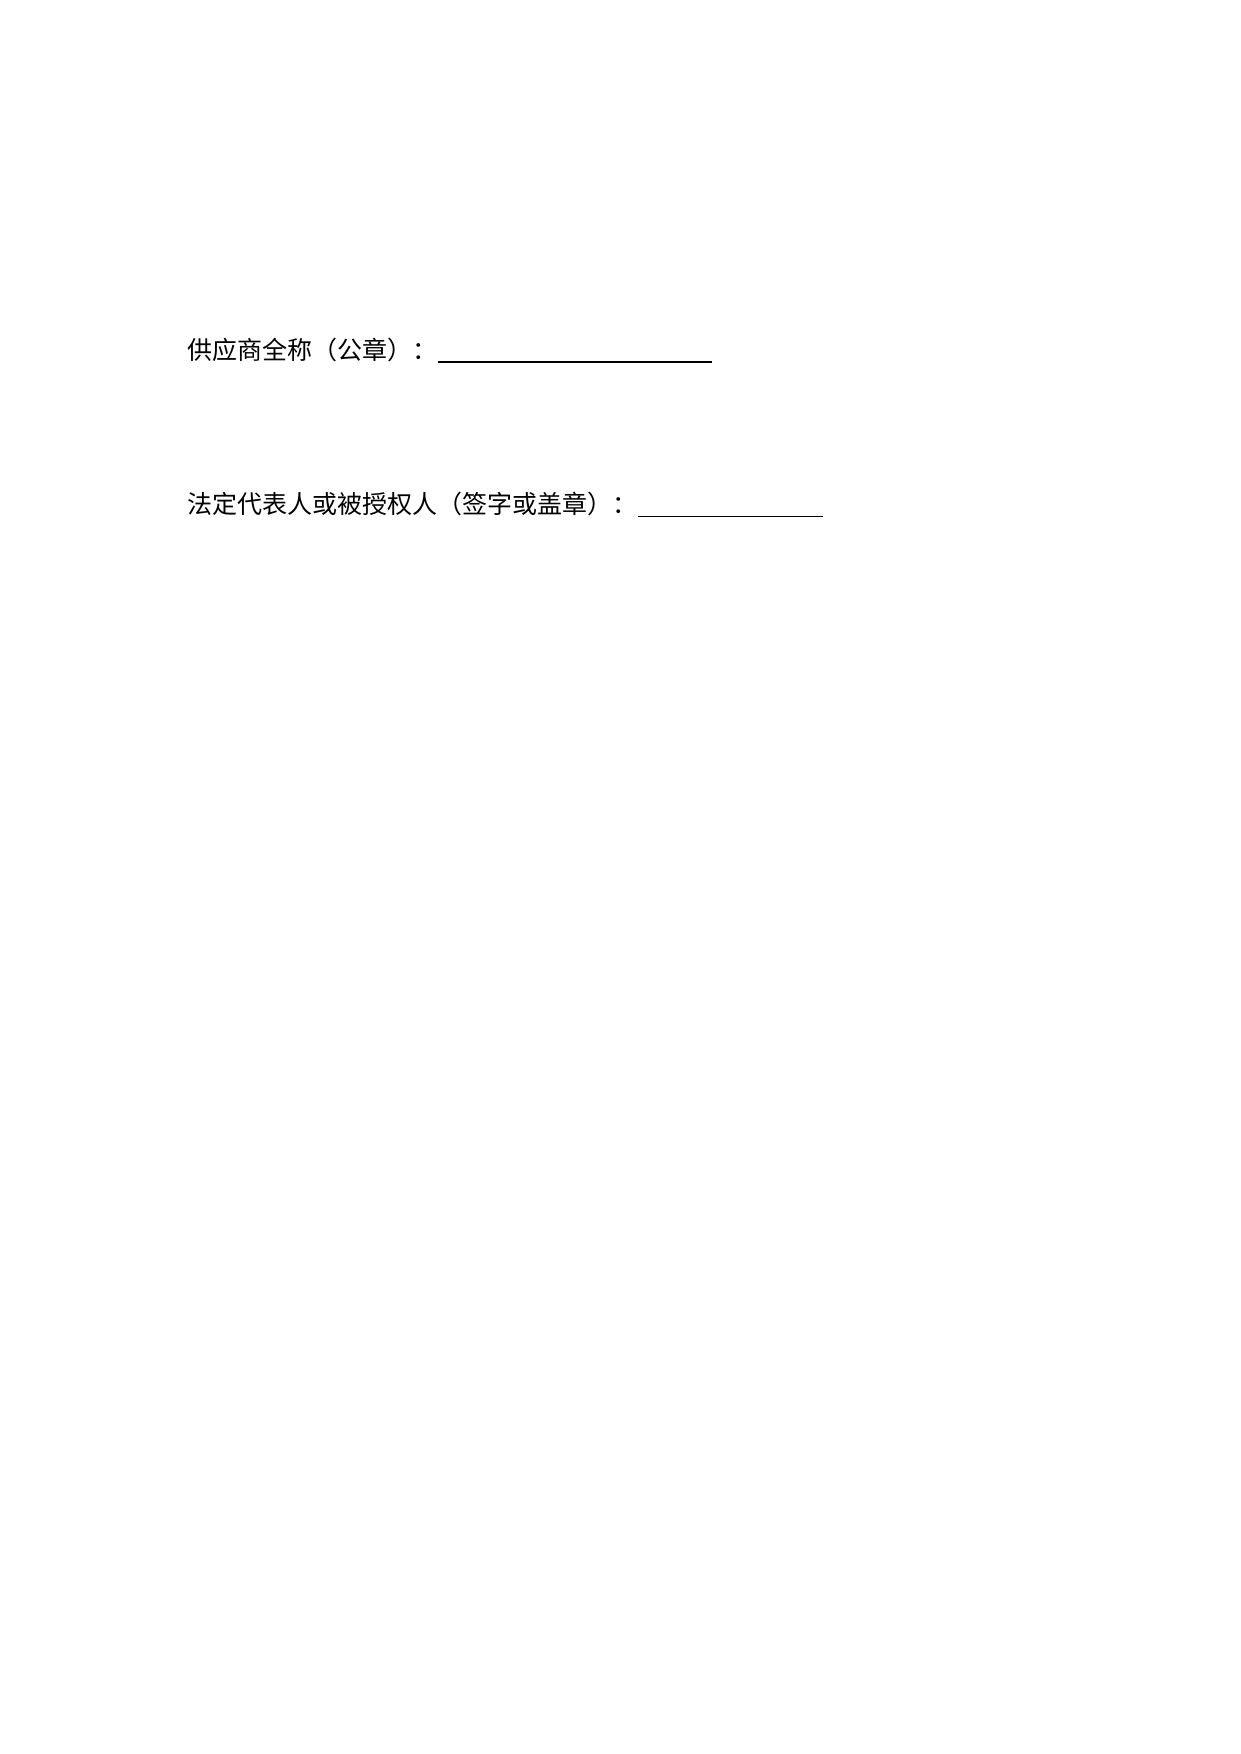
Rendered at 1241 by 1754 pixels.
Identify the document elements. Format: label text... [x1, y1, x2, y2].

text 法定代表人或被授权人（签字或盖章）： [187, 470, 1053, 535]
text 供应商全称（公章）： [187, 316, 1053, 381]
